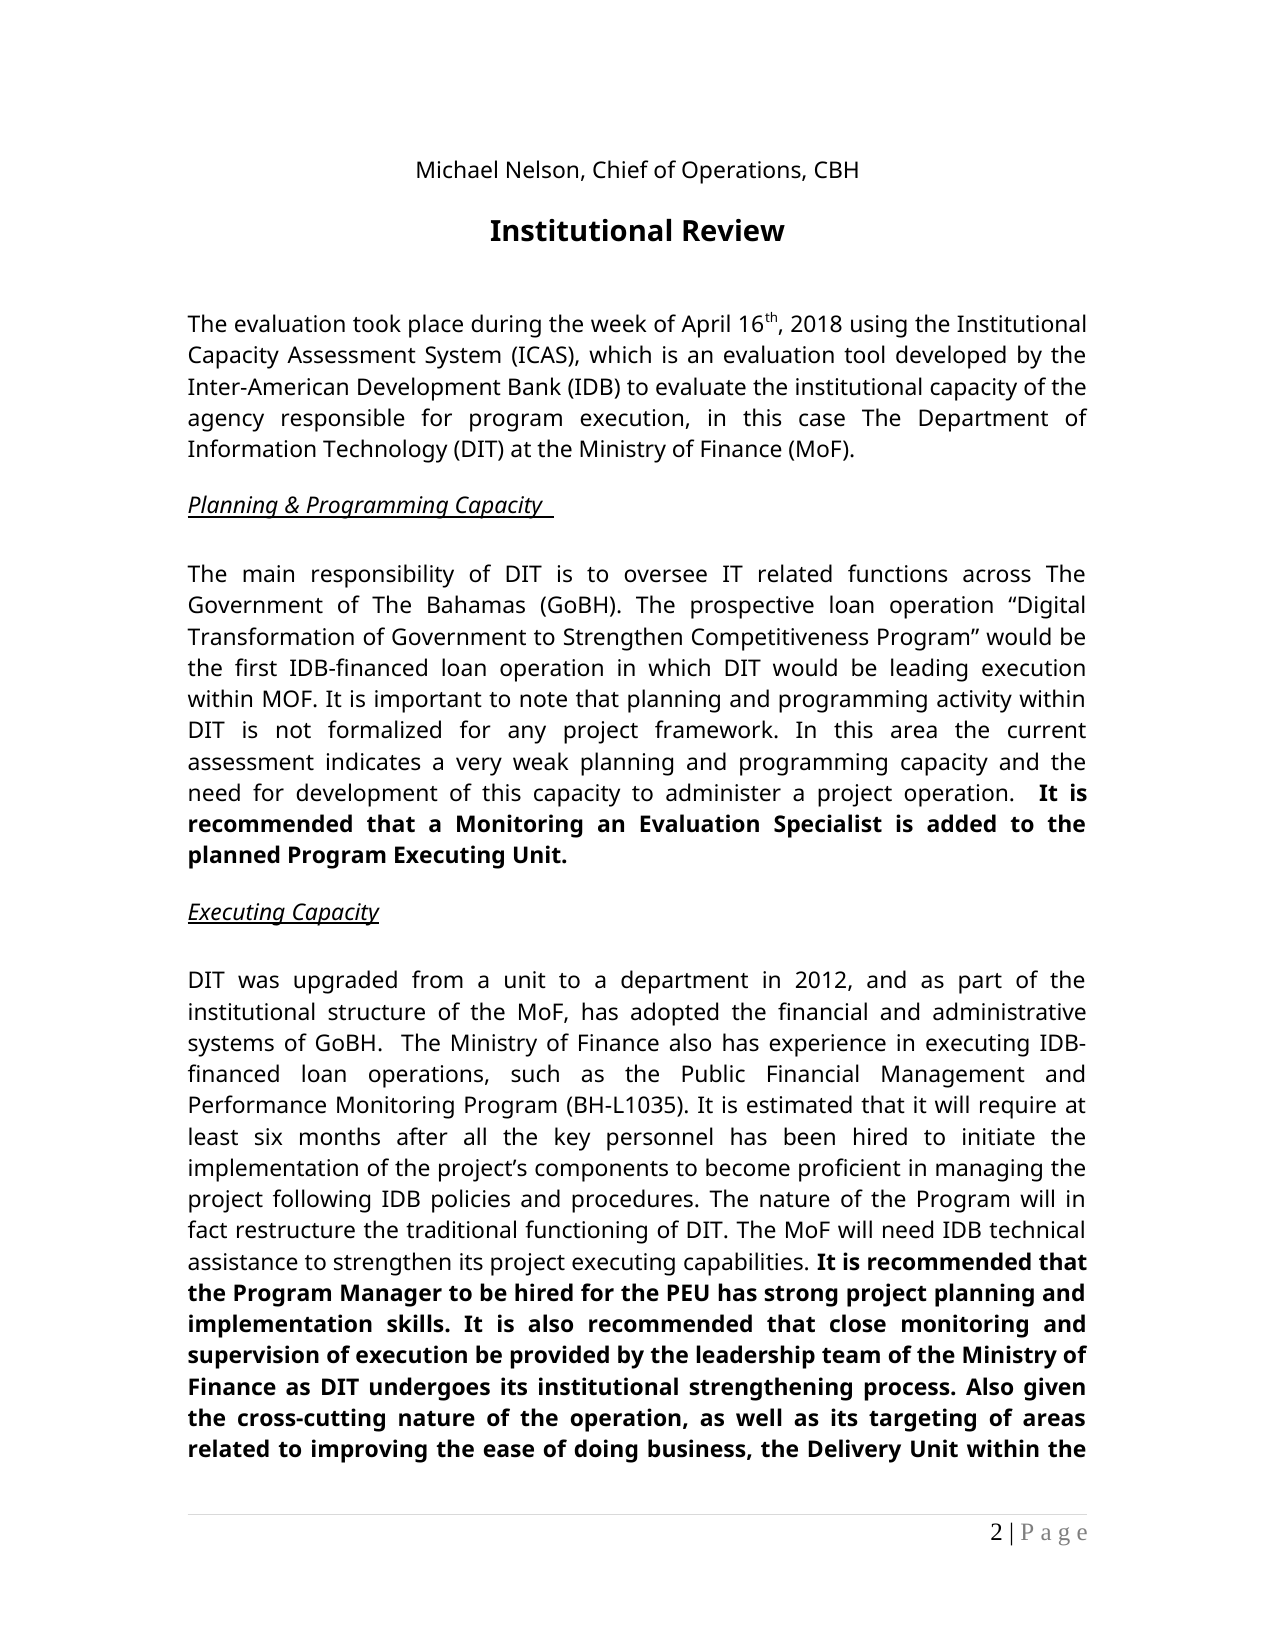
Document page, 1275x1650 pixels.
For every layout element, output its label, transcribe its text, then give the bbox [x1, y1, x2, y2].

subtitle Executing Capacity [187, 896, 1087, 927]
subtitle Planning & Programming Capacity [187, 489, 1087, 521]
text The main responsibility of DIT is to oversee IT related functions across The Government of The Bahamas (GoBH). The prospective loan operation “Digital Transformation of Government to Strengthen Competitiveness Program” would be the first IDB-financed loan operation in which DIT would be leading execution within MOF. It is important to note that planning and programming activity within DIT is not formalized for any project framework. In this area the current assessment indicates a very weak planning and programming capacity and the need for development of this capacity to administer a project operation. It is recommended that a Monitoring an Evaluation Specialist is added to the planned Program Executing Unit. [187, 558, 1087, 871]
text The evaluation took place during the week of April 16th, 2018 using the Institutional Capacity Assessment System (ICAS), which is an evaluation tool developed by the Inter-American Development Bank (IDB) to evaluate the institutional capacity of the agency responsible for program execution, in this case The Department of Information Technology (DIT) at the Ministry of Finance (MoF). [187, 308, 1087, 464]
text Institutional Review [187, 210, 1087, 250]
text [187, 964, 1087, 1464]
text Michael Nelson, Chief of Operations, CBH [187, 154, 1087, 185]
